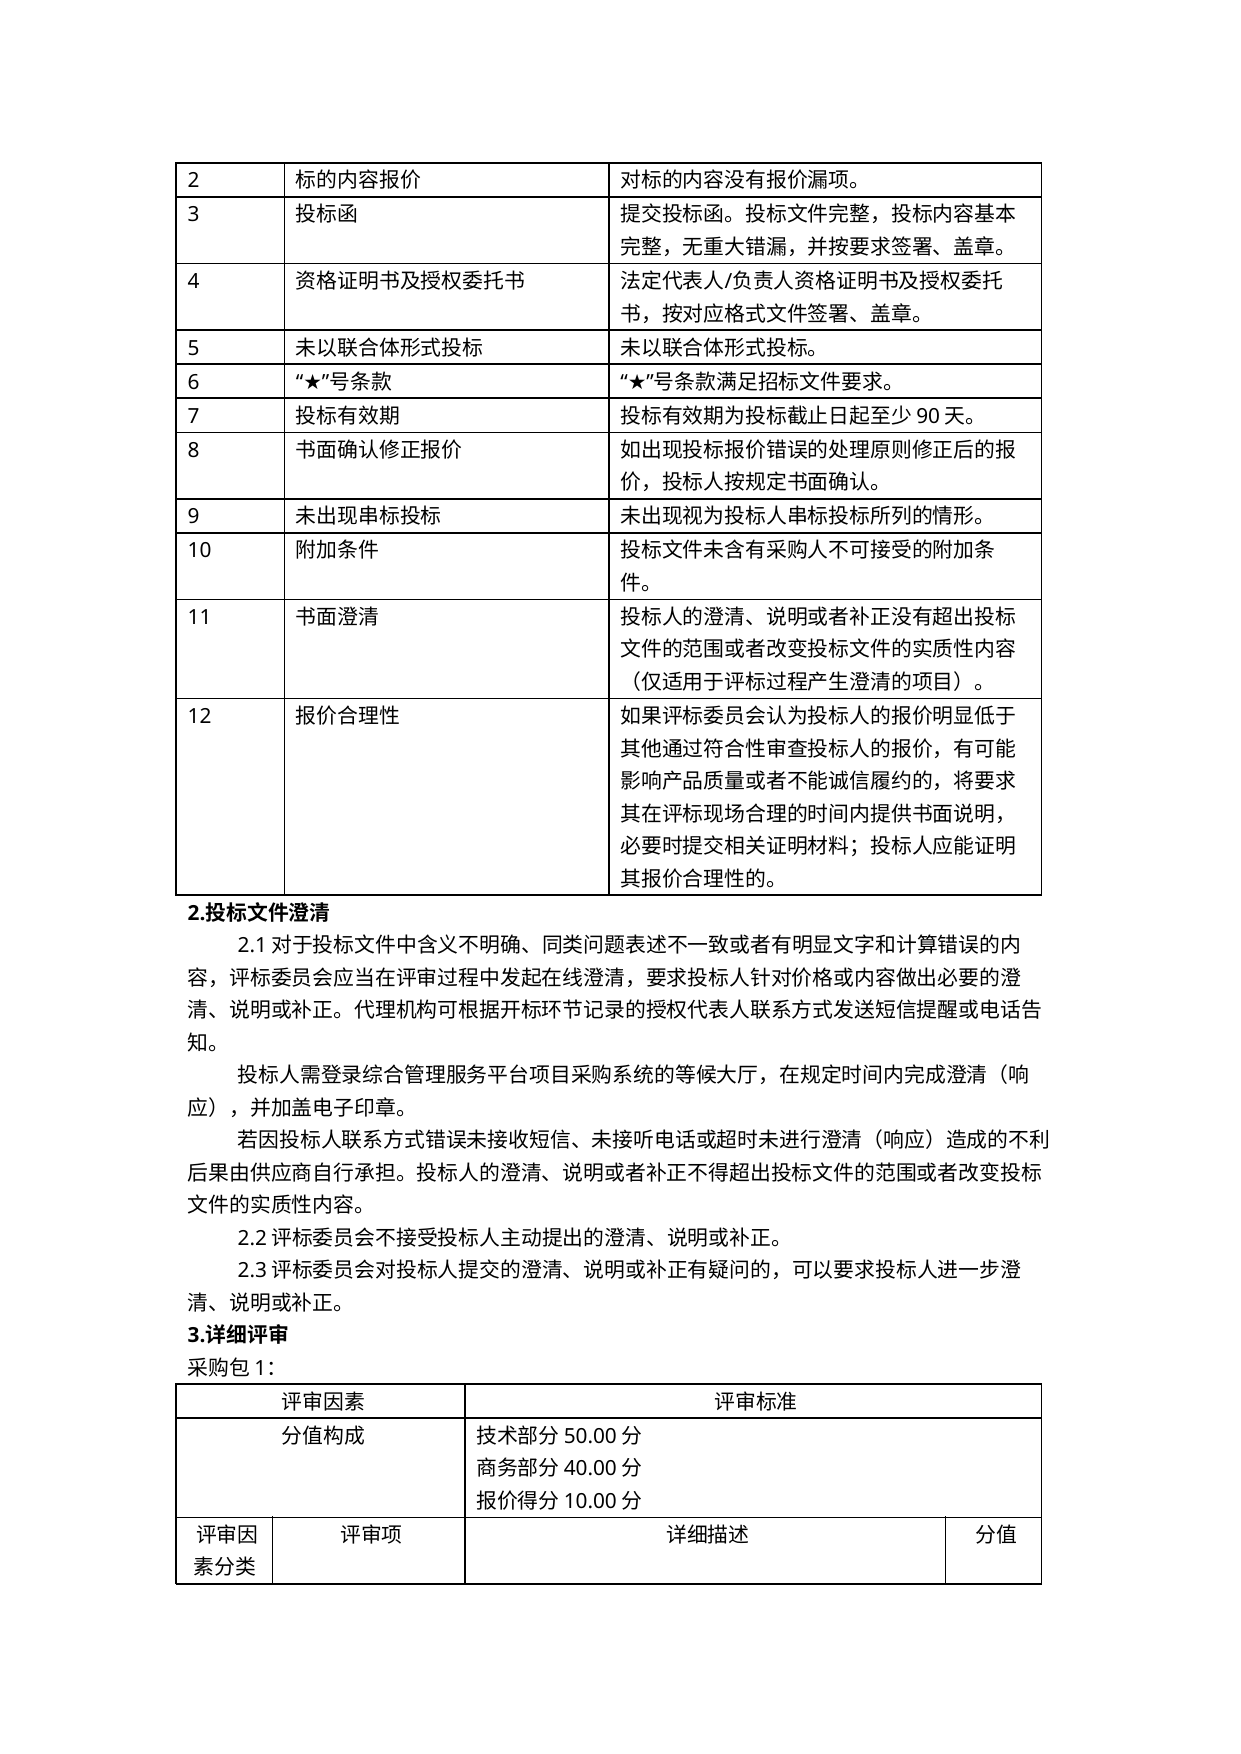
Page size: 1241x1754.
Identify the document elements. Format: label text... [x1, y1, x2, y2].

table_cell 4 [177, 264, 284, 329]
text 投标人需登录综合管理服务平台项目采购系统的等候大厅，在规定时间内完成澄清（响应），并加盖电子印章。 [187, 1058, 1053, 1123]
table_cell 10 [177, 534, 284, 598]
table_cell 技术部分50.00分 商务部分40.00分 报价得分10.00分 [466, 1419, 1041, 1516]
table_cell 11 [177, 600, 284, 698]
table_cell 附加条件 [285, 534, 608, 598]
table_cell 评审因素分类 [177, 1518, 272, 1583]
table_cell 投标有效期为投标截止日起至少90天。 [610, 399, 1041, 431]
text 2.3评标委员会对投标人提交的澄清、说明或补正有疑问的，可以要求投标人进一步澄清、说明或补正。 [187, 1253, 1053, 1318]
table_cell 如果评标委员会认为投标人的报价明显低于其他通过符合性审查投标人的报价，有可能影响产品质量或者不能诚信履约的，将要求其在评标现场合理的时间内提供书面说明，必要时提交相关证明材料；投标人应能证明其报价合理性的。 [610, 699, 1041, 894]
table_cell 9 [177, 500, 284, 532]
table_cell 2 [177, 164, 284, 196]
table_cell 未以联合体形式投标 [285, 331, 608, 363]
text 2.2评标委员会不接受投标人主动提出的澄清、说明或补正。 [187, 1221, 1053, 1253]
table_cell 如出现投标报价错误的处理原则修正后的报价，投标人按规定书面确认。 [610, 433, 1041, 498]
table_cell 7 [177, 399, 284, 431]
table_cell 12 [177, 699, 284, 894]
table_header 评审因素 [177, 1385, 464, 1417]
text 采购包1： [187, 1351, 1053, 1383]
table_cell 未出现串标投标 [285, 500, 608, 532]
table_cell 评审项 [273, 1518, 464, 1583]
table_cell 详细描述 [466, 1518, 945, 1583]
table_header 评审标准 [466, 1385, 1041, 1417]
table_cell 书面澄清 [285, 600, 608, 698]
table_cell 5 [177, 331, 284, 363]
table_cell 投标有效期 [285, 399, 608, 431]
table_cell 8 [177, 433, 284, 498]
table_cell 未出现视为投标人串标投标所列的情形。 [610, 500, 1041, 532]
table_cell 法定代表人/负责人资格证明书及授权委托书，按对应格式文件签署、盖章。 [610, 264, 1041, 329]
table_cell 3 [177, 198, 284, 263]
text 2.1对于投标文件中含义不明确、同类问题表述不一致或者有明显文字和计算错误的内容，评标委员会应当在评审过程中发起在线澄清，要求投标人针对价格或内容做出必要的澄清、说明或补正。代理机构可根据开标环节记录的授权代表人联系方式发送短信提醒或电话告知。 [187, 928, 1053, 1058]
text 若因投标人联系方式错误未接收短信、未接听电话或超时未进行澄清（响应）造成的不利后果由供应商自行承担。投标人的澄清、说明或者补正不得超出投标文件的范围或者改变投标文件的实质性内容。 [187, 1123, 1053, 1221]
table_cell 报价合理性 [285, 699, 608, 894]
table_cell “★”号条款 [285, 365, 608, 397]
text 3.详细评审 [187, 1318, 1053, 1351]
table_cell 未以联合体形式投标。 [610, 331, 1041, 363]
table_cell 书面确认修正报价 [285, 433, 608, 498]
table_cell 投标文件未含有采购人不可接受的附加条件。 [610, 534, 1041, 598]
table_cell 6 [177, 365, 284, 397]
table_cell 分值构成 [177, 1419, 464, 1516]
text 2.投标文件澄清 [187, 896, 1053, 928]
table_cell “★”号条款满足招标文件要求。 [610, 365, 1041, 397]
table_cell 提交投标函。投标文件完整，投标内容基本完整，无重大错漏，并按要求签署、盖章。 [610, 198, 1041, 263]
table_cell 对标的内容没有报价漏项。 [610, 164, 1041, 196]
table_cell 资格证明书及授权委托书 [285, 264, 608, 329]
table_cell 投标人的澄清、说明或者补正没有超出投标文件的范围或者改变投标文件的实质性内容（仅适用于评标过程产生澄清的项目）。 [610, 600, 1041, 698]
table_cell 分值 [946, 1518, 1041, 1583]
table_cell 标的内容报价 [285, 164, 608, 196]
table_cell 投标函 [285, 198, 608, 263]
